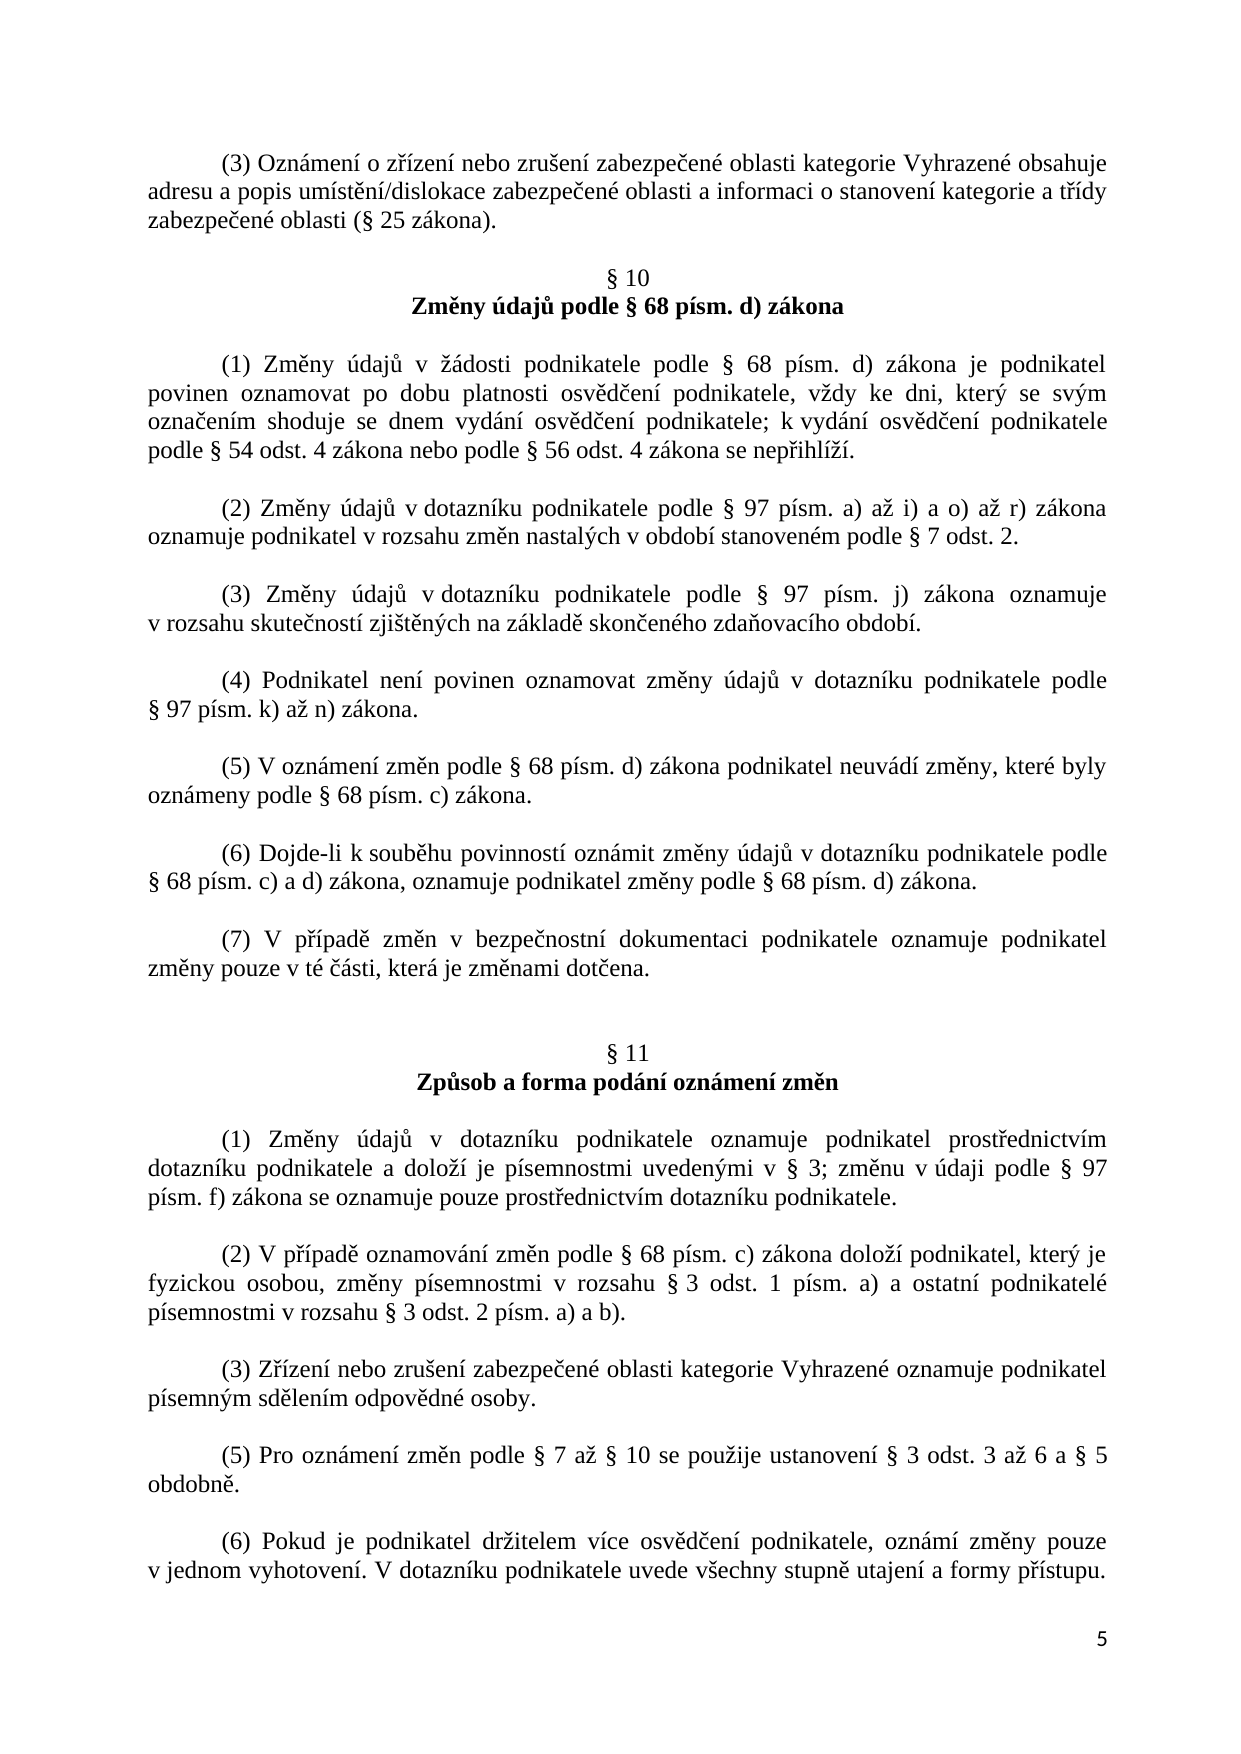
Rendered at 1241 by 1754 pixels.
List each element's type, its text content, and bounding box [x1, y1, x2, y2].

text (2) Změny údajů v dotazníku podnikatele podle § 97 písm. a) až i) a o) až r) zákona oznamuje podnikatel v rozsahu změn nastalých v období stanoveném podle § 7 odst. 2. [148, 493, 1107, 550]
text Změny údajů podle § 68 písm. d) zákona [148, 291, 1107, 320]
text (7) V případě změn v bezpečnostní dokumentaci podnikatele oznamuje podnikatel změny pouze v té části, která je změnami dotčena. [148, 924, 1107, 981]
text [148, 1526, 1107, 1584]
text Způsob a forma podání oznámení změn [148, 1067, 1107, 1096]
text (1) Změny údajů v žádosti podnikatele podle § 68 písm. d) zákona je podnikatel povinen oznamovat po dobu platnosti osvědčení podnikatele, vždy ke dni, který se svým označením shoduje se dnem vydání osvědčení podnikatele; k vydání osvědčení podnikatele podle § 54 odst. 4 zákona nebo podle § 56 odst. 4 zákona se nepřihlíží. [148, 349, 1107, 464]
text (4) Podnikatel není povinen oznamovat změny údajů v dotazníku podnikatele podle § 97 písm. k) až n) zákona. [148, 665, 1107, 723]
text (3) Oznámení o zřízení nebo zrušení zabezpečené oblasti kategorie Vyhrazené obsahuje adresu a popis umístění/dislokace zabezpečené oblasti a informaci o stanovení kategorie a třídy zabezpečené oblasti (§ 25 zákona). [148, 148, 1107, 234]
text (2) V případě oznamování změn podle § 68 písm. c) zákona doloží podnikatel, který je fyzickou osobou, změny písemnostmi v rozsahu § 3 odst. 1 písm. a) a ostatní podnikatelé písemnostmi v rozsahu § 3 odst. 2 písm. a) a b). [148, 1239, 1107, 1326]
text (3) Zřízení nebo zrušení zabezpečené oblasti kategorie Vyhrazené oznamuje podnikatel písemným sdělením odpovědné osoby. [148, 1354, 1107, 1412]
text (5) Pro oznámení změn podle § 7 až § 10 se použije ustanovení § 3 odst. 3 až 6 a § 5 obdobně. [148, 1441, 1107, 1498]
text (3) Změny údajů v dotazníku podnikatele podle § 97 písm. j) zákona oznamuje v rozsahu skutečností zjištěných na základě skončeného zdaňovacího období. [148, 579, 1107, 636]
text (6) Dojde-li k souběhu povinností oznámit změny údajů v dotazníku podnikatele podle § 68 písm. c) a d) zákona, oznamuje podnikatel změny podle § 68 písm. d) zákona. [148, 838, 1107, 895]
text (1) Změny údajů v dotazníku podnikatele oznamuje podnikatel prostřednictvím dotazníku podnikatele a doloží je písemnostmi uvedenými v § 3; změnu v údaji podle § 97 písm. f) zákona se oznamuje pouze prostřednictvím dotazníku podnikatele. [148, 1124, 1107, 1211]
text (5) V oznámení změn podle § 68 písm. d) zákona podnikatel neuvádí změny, které byly oznámeny podle § 68 písm. c) zákona. [148, 751, 1107, 809]
text § 10 [148, 263, 1107, 291]
text § 11 [148, 1038, 1107, 1067]
